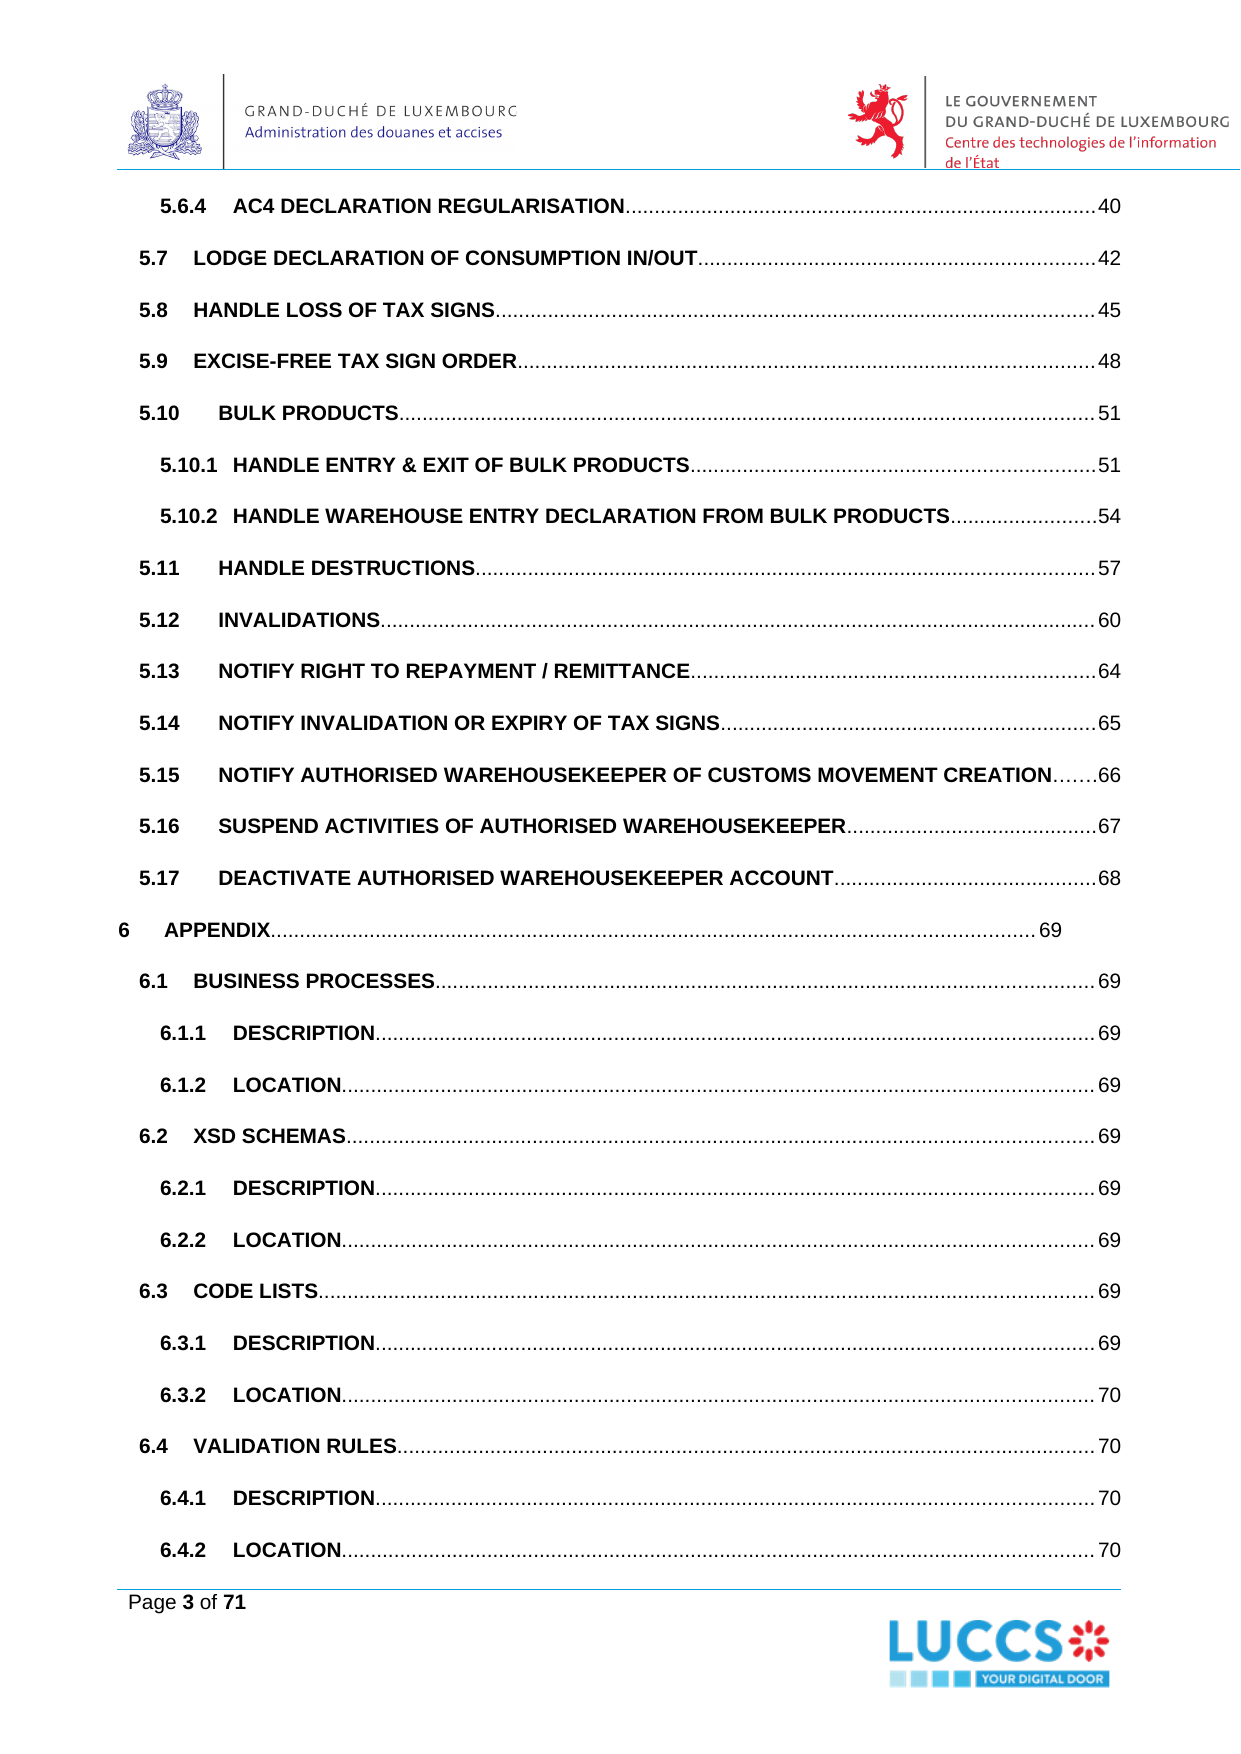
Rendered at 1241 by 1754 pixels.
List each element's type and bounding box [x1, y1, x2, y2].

picture [127, 74, 517, 168]
picture [848, 76, 1229, 168]
picture [889, 1620, 1110, 1688]
